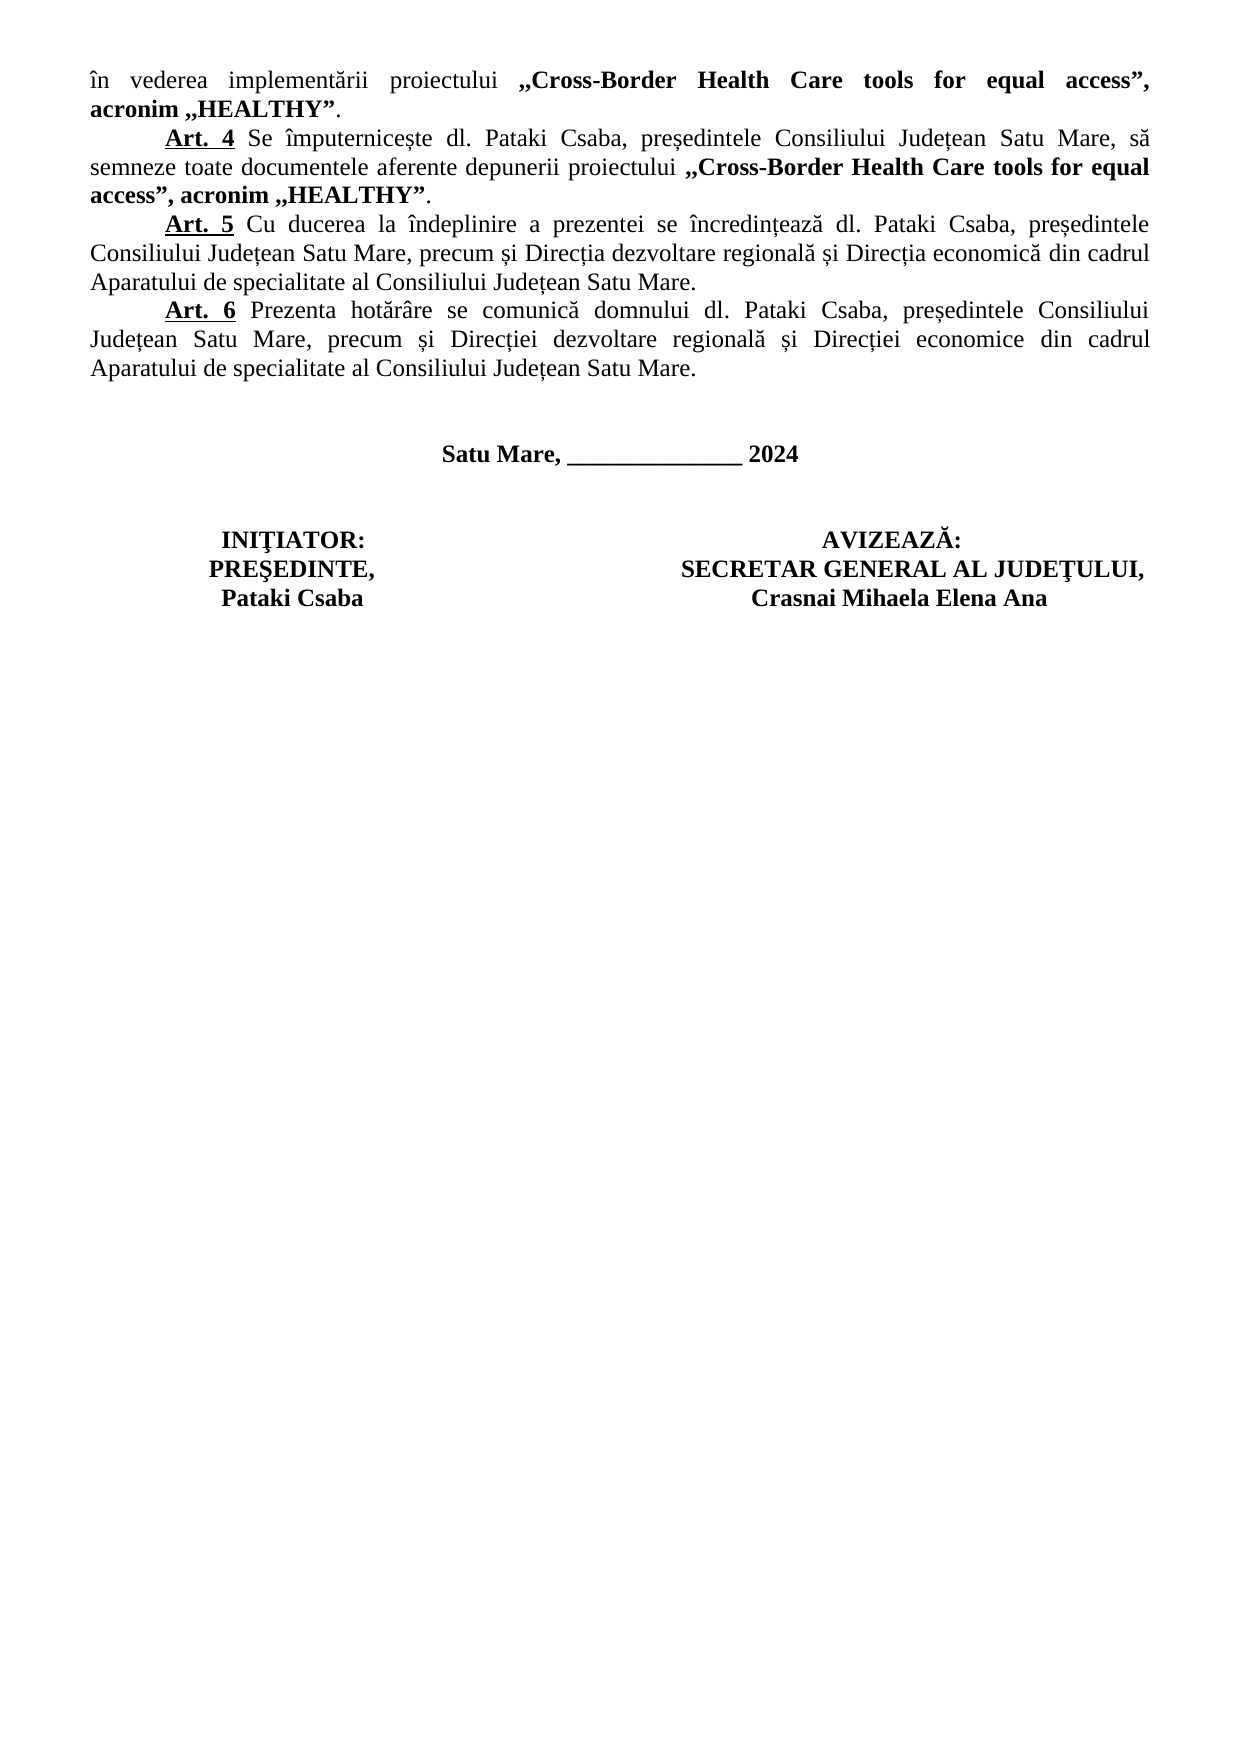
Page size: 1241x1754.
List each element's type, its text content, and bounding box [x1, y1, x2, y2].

text INIŢIATOR: AVIZEAZĂ: [90, 526, 1150, 554]
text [90, 66, 1150, 123]
text Pataki Csaba Crasnai Mihaela Elena Ana [90, 583, 1150, 612]
text Satu Mare, ______________ 2024 [90, 439, 1150, 468]
text Art. 4 Se împuternicește dl. Pataki Csaba, președintele Consiliului Județean Satu Mare, să semneze toate documentele aferente depunerii proiectului ,,Cross-Border Health Care tools for equal access”, acronim ,,HEALTHY”. [90, 123, 1150, 209]
text PREŞEDINTE, SECRETAR GENERAL AL JUDEŢULUI, [90, 554, 1150, 583]
text Art. 6 Prezenta hotărâre se comunică domnului dl. Pataki Csaba, președintele Consiliului Județean Satu Mare, precum și Direcției dezvoltare regională și Direcției economice din cadrul Aparatului de specialitate al Consiliului Județean Satu Mare. [90, 296, 1150, 382]
text Art. 5 Cu ducerea la îndeplinire a prezentei se încredințează dl. Pataki Csaba, președintele Consiliului Județean Satu Mare, precum și Direcția dezvoltare regională și Direcția economică din cadrul Aparatului de specialitate al Consiliului Județean Satu Mare. [90, 209, 1150, 296]
